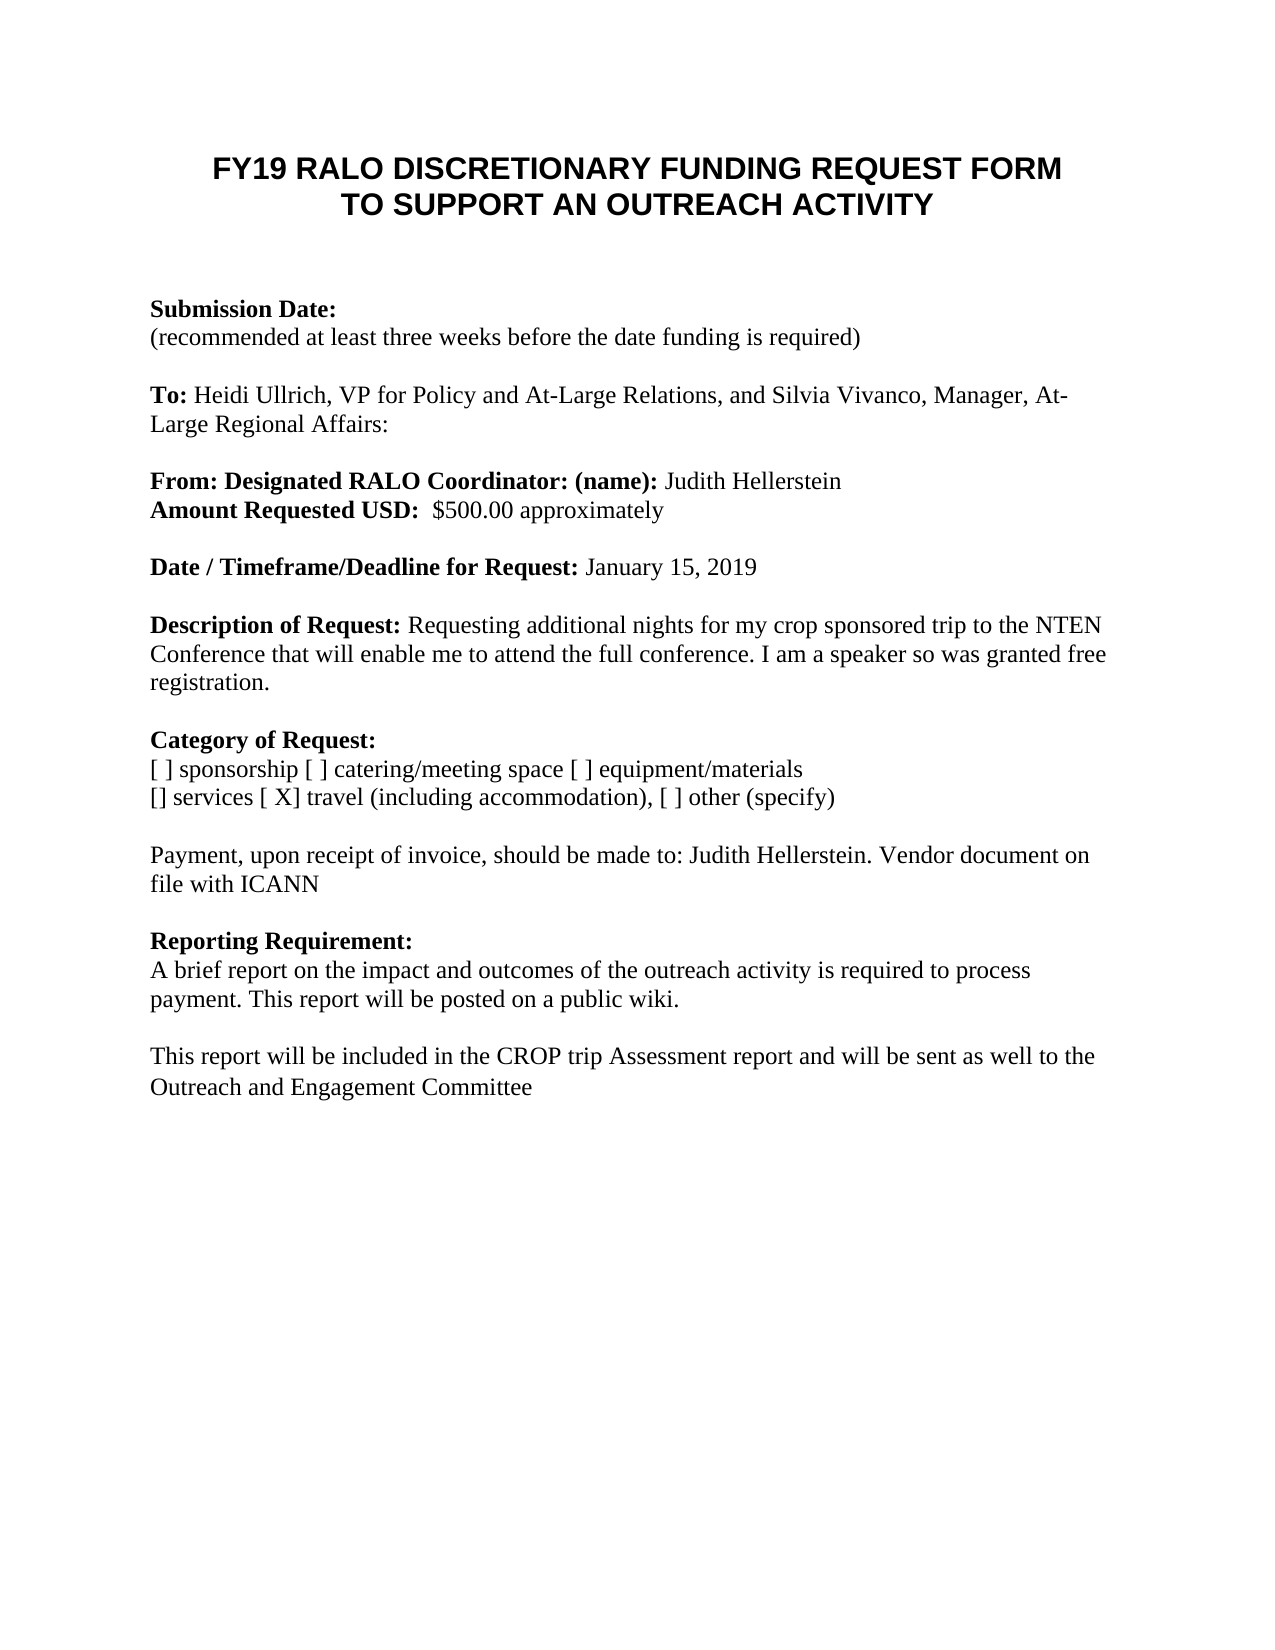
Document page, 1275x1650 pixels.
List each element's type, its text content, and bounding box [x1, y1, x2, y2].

text Category of Request: [150, 725, 1125, 754]
text (recommended at least three weeks before the date funding is required) [150, 322, 1125, 351]
text [ ] sponsorship [ ] catering/meeting space [ ] equipment/materials [150, 754, 1125, 782]
text [] services [ X] travel (including accommodation), [ ] other (specify) [150, 782, 1125, 811]
text Date / Timeframe/Deadline for Request: January 15, 2019 [150, 552, 1125, 581]
text Reporting Requirement: [150, 926, 1125, 955]
text TO SUPPORT AN OUTREACH ACTIVITY [150, 186, 1125, 222]
text To: Heidi Ullrich, VP for Policy and At-Large Relations, and Silvia Vivanco, Manager, At-Large Regional Affairs: [150, 380, 1125, 437]
text A brief report on the impact and outcomes of the outreach activity is required to process payment. This report will be posted on a public wiki. [150, 955, 1125, 1012]
text This report will be included in the CROP trip Assessment report and will be sent as well to the Outreach and Engagement Committee [150, 1041, 1125, 1101]
text Submission Date: [150, 294, 1125, 322]
text Amount Requested USD: $500.00 approximately [150, 495, 1125, 524]
text FY19 RALO DISCRETIONARY FUNDING REQUEST FORM [150, 150, 1125, 186]
text Description of Request: Requesting additional nights for my crop sponsored trip to the NTEN Conference that will enable me to attend the full conference. I am a speaker so was granted free registration. [150, 610, 1125, 696]
text From: Designated RALO Coordinator: (name): Judith Hellerstein [150, 466, 1125, 495]
text Payment, upon receipt of invoice, should be made to: Judith Hellerstein. Vendor document on file with ICANN [150, 840, 1125, 897]
